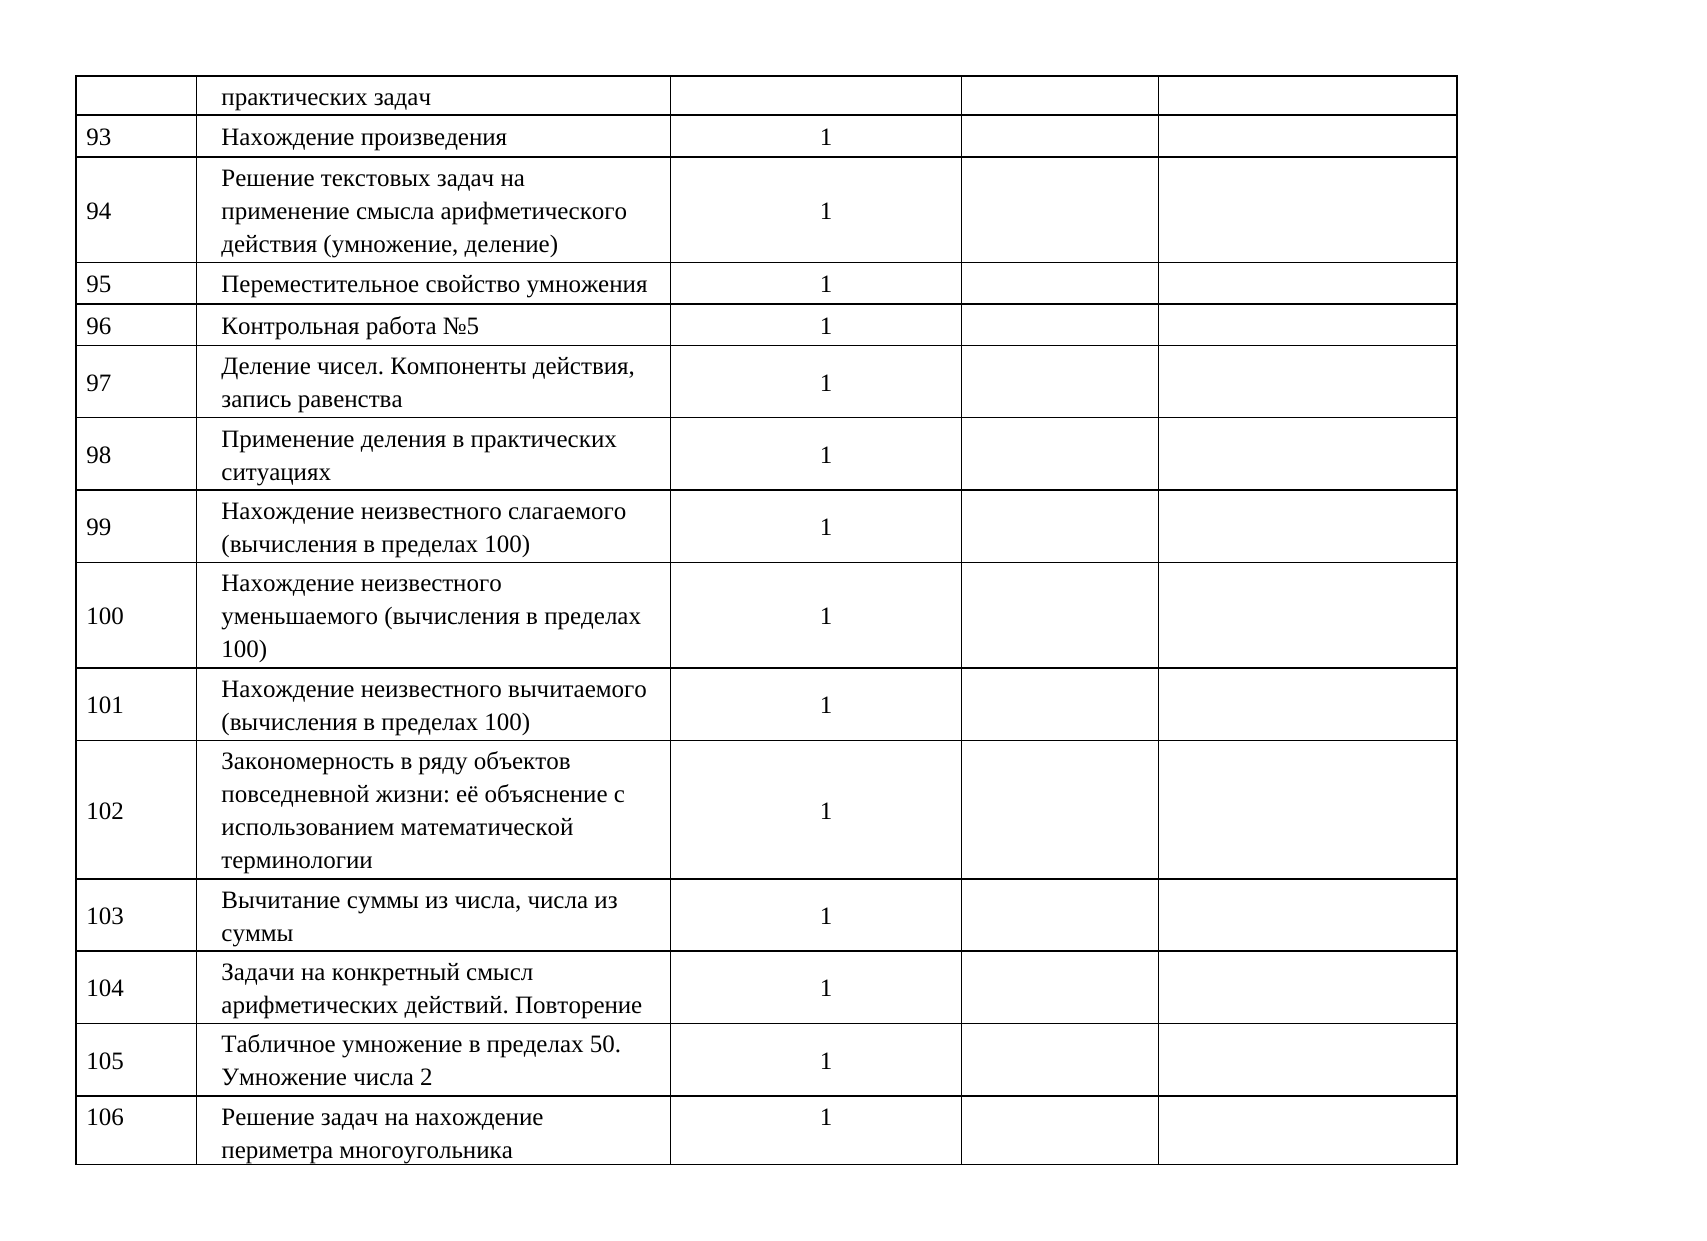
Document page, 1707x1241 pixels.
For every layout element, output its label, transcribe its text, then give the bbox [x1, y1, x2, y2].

table_cell Задачи на конкретный смысл арифметических действий. Повторение [197, 952, 670, 1023]
table_cell 1 [671, 346, 961, 417]
table_cell [962, 116, 1158, 156]
table_cell [1159, 158, 1456, 261]
table_cell [962, 952, 1158, 1023]
table_cell 1 [671, 563, 961, 667]
table_cell Контрольная работа №5 [197, 305, 670, 344]
table_cell [1159, 491, 1456, 562]
table_cell Решение текстовых задач на применение смысла арифметического действия (умножение, деление) [197, 158, 670, 261]
table_cell [962, 741, 1158, 878]
table_cell 96 [77, 305, 196, 344]
table_cell 102 [77, 741, 196, 878]
table_cell 105 [77, 1024, 196, 1095]
table_cell 1 [671, 77, 961, 114]
table_cell [962, 491, 1158, 562]
table_cell 1 [671, 741, 961, 878]
table_cell [1159, 1024, 1456, 1095]
table_cell [962, 263, 1158, 303]
table_cell [962, 346, 1158, 417]
table_cell 1 [671, 158, 961, 261]
table_cell 101 [77, 669, 196, 739]
table_cell Переместительное свойство умножения [197, 263, 670, 303]
table_cell Нахождение неизвестного вычитаемого (вычисления в пределах 100) [197, 669, 670, 739]
table_cell 93 [77, 116, 196, 156]
table_cell [962, 1097, 1158, 1164]
table_cell [962, 563, 1158, 667]
table_cell 103 [77, 880, 196, 950]
table_cell 106 [77, 1097, 196, 1164]
table_cell Табличное умножение в пределах 50. Умножение числа 2 [197, 1024, 670, 1095]
table_cell [1159, 880, 1456, 950]
table_cell [962, 418, 1158, 489]
table_cell 97 [77, 346, 196, 417]
table_cell [1159, 263, 1456, 303]
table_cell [197, 77, 670, 114]
table_cell [1159, 116, 1456, 156]
table_cell 1 [671, 880, 961, 950]
table_cell [1159, 741, 1456, 878]
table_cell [197, 1097, 670, 1164]
table_cell 92 [77, 77, 196, 114]
table_cell [962, 1024, 1158, 1095]
table_cell [1159, 77, 1456, 114]
table_cell 98 [77, 418, 196, 489]
table_cell [962, 880, 1158, 950]
table_cell 1 [671, 1024, 961, 1095]
table_cell [962, 158, 1158, 261]
table_cell [1159, 669, 1456, 739]
table_cell 1 [671, 669, 961, 739]
table_cell Деление чисел. Компоненты действия, запись равенства [197, 346, 670, 417]
table_cell Закономерность в ряду объектов повседневной жизни: её объяснение с использованием математической терминологии [197, 741, 670, 878]
table_cell 1 [671, 116, 961, 156]
table_cell Применение деления в практических ситуациях [197, 418, 670, 489]
table_cell 100 [77, 563, 196, 667]
table_cell 1 [671, 1097, 961, 1164]
table_cell 104 [77, 952, 196, 1023]
table_cell 1 [671, 305, 961, 344]
table_cell 95 [77, 263, 196, 303]
table_cell Вычитание суммы из числа, числа из суммы [197, 880, 670, 950]
table_cell 1 [671, 418, 961, 489]
table_cell [1159, 563, 1456, 667]
table_cell [1159, 952, 1456, 1023]
table_cell Нахождение произведения [197, 116, 670, 156]
table_cell 1 [671, 491, 961, 562]
table_cell Нахождение неизвестного уменьшаемого (вычисления в пределах 100) [197, 563, 670, 667]
table_cell [1159, 305, 1456, 344]
table_cell 94 [77, 158, 196, 261]
table_cell [962, 669, 1158, 739]
table_cell 99 [77, 491, 196, 562]
table_cell 1 [671, 263, 961, 303]
table_cell [962, 305, 1158, 344]
table_cell [1159, 1097, 1456, 1164]
table_cell Нахождение неизвестного слагаемого (вычисления в пределах 100) [197, 491, 670, 562]
table_cell [962, 77, 1158, 114]
table_cell 1 [671, 952, 961, 1023]
table_cell [1159, 346, 1456, 417]
table_cell [1159, 418, 1456, 489]
